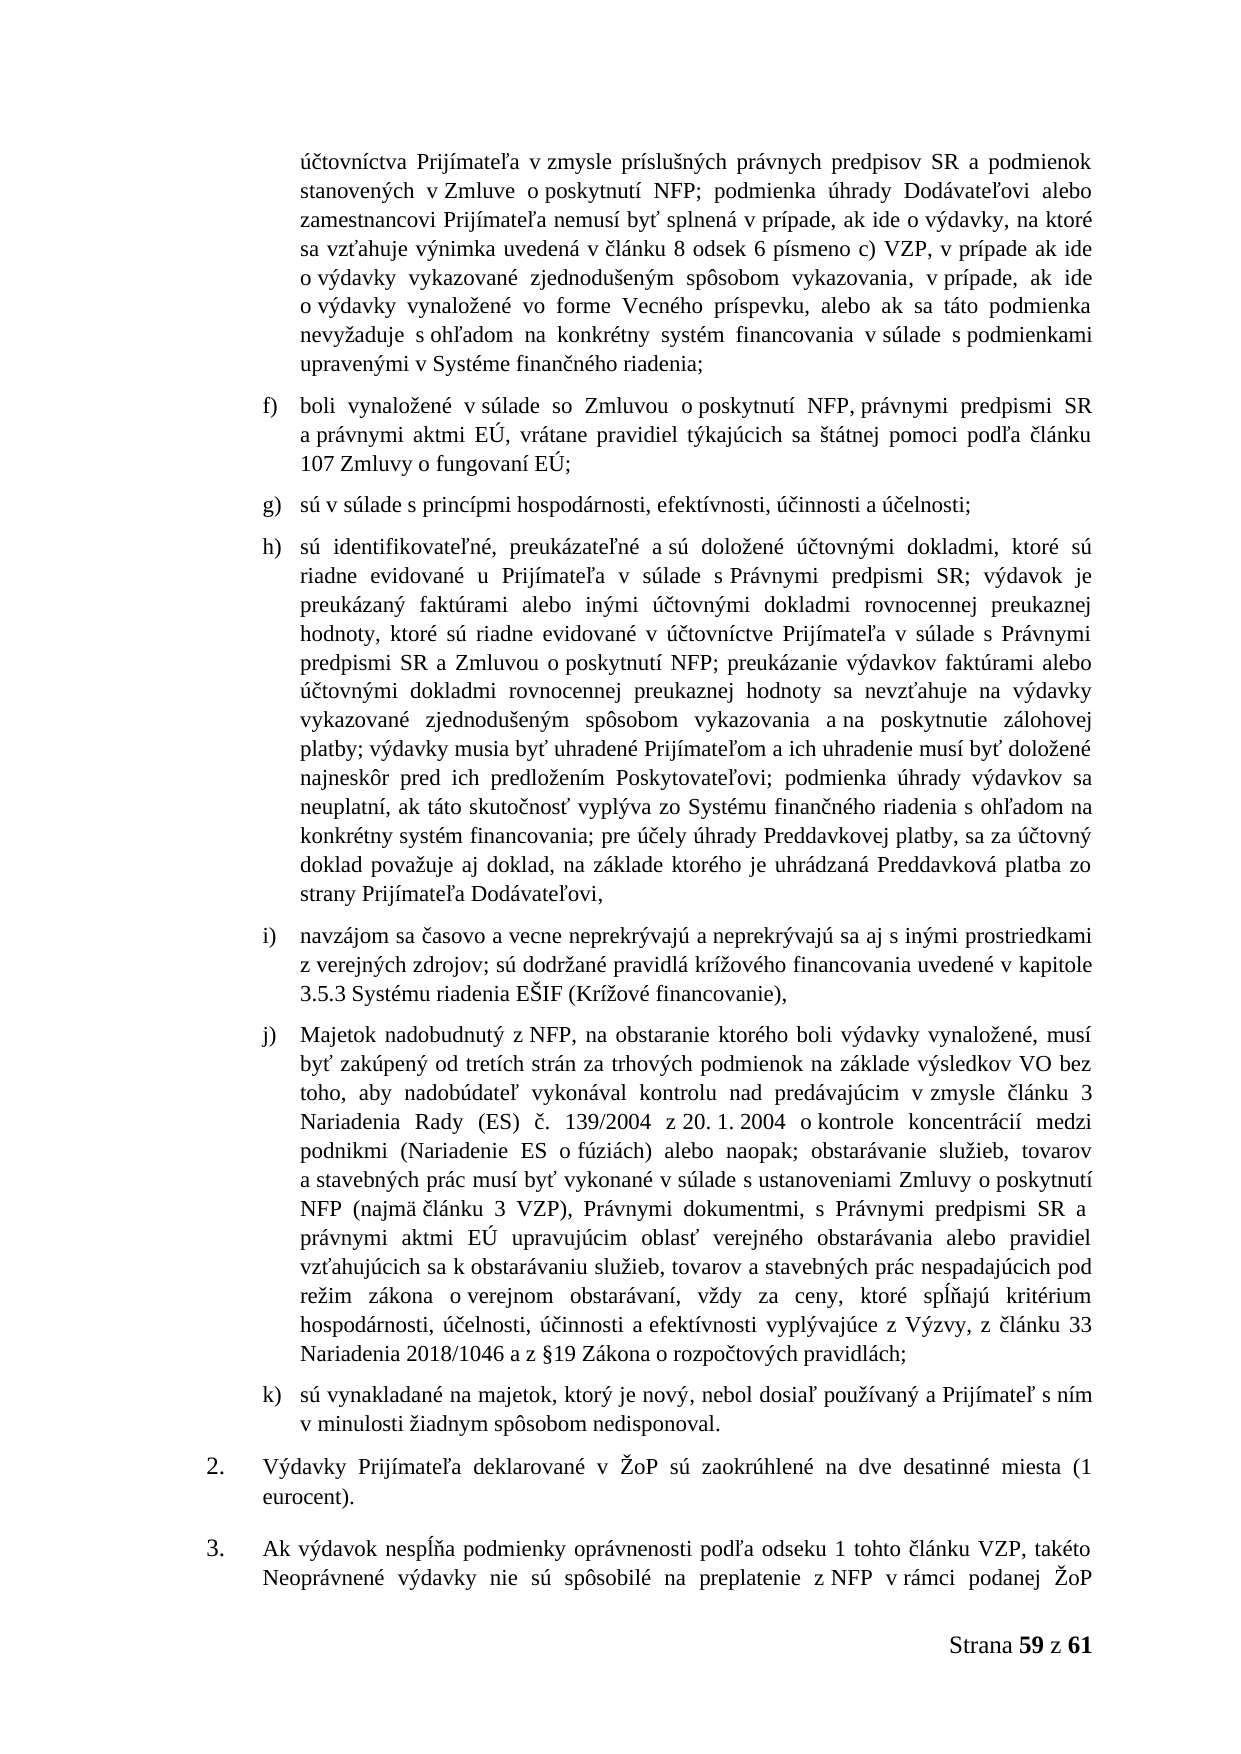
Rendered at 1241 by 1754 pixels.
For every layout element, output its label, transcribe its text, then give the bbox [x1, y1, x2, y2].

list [206, 1533, 1092, 1590]
list Výdavky Prijímateľa deklarované v ŽoP sú zaokrúhlené na dve desatinné miesta (1 eurocent). [206, 1451, 1092, 1509]
list sú v súlade s princípmi hospodárnosti, efektívnosti, účinnosti a účelnosti; [262, 491, 1092, 518]
list Majetok nadobudnutý z NFP, na obstaranie ktorého boli výdavky vynaložené, musí byť zakúpený od tretích strán za trhových podmienok na základe výsledkov VO bez toho, aby nadobúdateľ vykonával kontrolu nad predávajúcim v zmysle článku 3 Nariadenia Rady (ES) č. 139/2004 z 20. 1. 2004 o kontrole koncentrácií medzi podnikmi (Nariadenie ES o fúziách) alebo naopak; obstarávanie služieb, tovarov a stavebných prác musí byť vykonané v súlade s ustanoveniami Zmluvy o poskytnutí NFP (najmä článku 3 VZP), Právnymi dokumentmi, s Právnymi predpismi SR a právnymi aktmi EÚ upravujúcim oblasť verejného obstarávania alebo pravidiel vzťahujúcich sa k obstarávaniu služieb, tovarov a stavebných prác nespadajúcich pod režim zákona o verejnom obstarávaní, vždy za ceny, ktoré spĺňajú kritérium hospodárnosti, účelnosti, účinnosti a efektívnosti vyplývajúce z Výzvy, z článku 33 Nariadenia 2018/1046 a z §19 Zákona o rozpočtových pravidlách; [262, 1021, 1092, 1366]
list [262, 148, 1092, 377]
list navzájom sa časovo a vecne neprekrývajú a neprekrývajú sa aj s inými prostriedkami z verejných zdrojov; sú dodržané pravidlá krížového financovania uvedené v kapitole 3.5.3 Systému riadenia EŠIF (Krížové financovanie), [262, 922, 1092, 1006]
list boli vynaložené v súlade so Zmluvou o poskytnutí NFP, právnymi predpismi SR a právnymi aktmi EÚ, vrátane pravidiel týkajúcich sa štátnej pomoci podľa článku 107 Zmluvy o fungovaní EÚ; [262, 392, 1092, 476]
list sú vynakladané na majetok, ktorý je nový, nebol dosiaľ používaný a Prijímateľ s ním v minulosti žiadnym spôsobom nedisponoval. [262, 1381, 1092, 1436]
list sú identifikovateľné, preukázateľné a sú doložené účtovnými dokladmi, ktoré sú riadne evidované u Prijímateľa v súlade s Právnymi predpismi SR; výdavok je preukázaný faktúrami alebo inými účtovnými dokladmi rovnocennej preukaznej hodnoty, ktoré sú riadne evidované v účtovníctve Prijímateľa v súlade s Právnymi predpismi SR a Zmluvou o poskytnutí NFP; preukázanie výdavkov faktúrami alebo účtovnými dokladmi rovnocennej preukaznej hodnoty sa nevzťahuje na výdavky vykazované zjednodušeným spôsobom vykazovania a na poskytnutie zálohovej platby; výdavky musia byť uhradené Prijímateľom a ich uhradenie musí byť doložené najneskôr pred ich predložením Poskytovateľovi; podmienka úhrady výdavkov sa neuplatní, ak táto skutočnosť vyplýva zo Systému finančného riadenia s ohľadom na konkrétny systém financovania; pre účely úhrady Preddavkovej platby, sa za účtovný doklad považuje aj doklad, na základe ktorého je uhrádzaná Preddavková platba zo strany Prijímateľa Dodávateľovi, [262, 533, 1092, 907]
